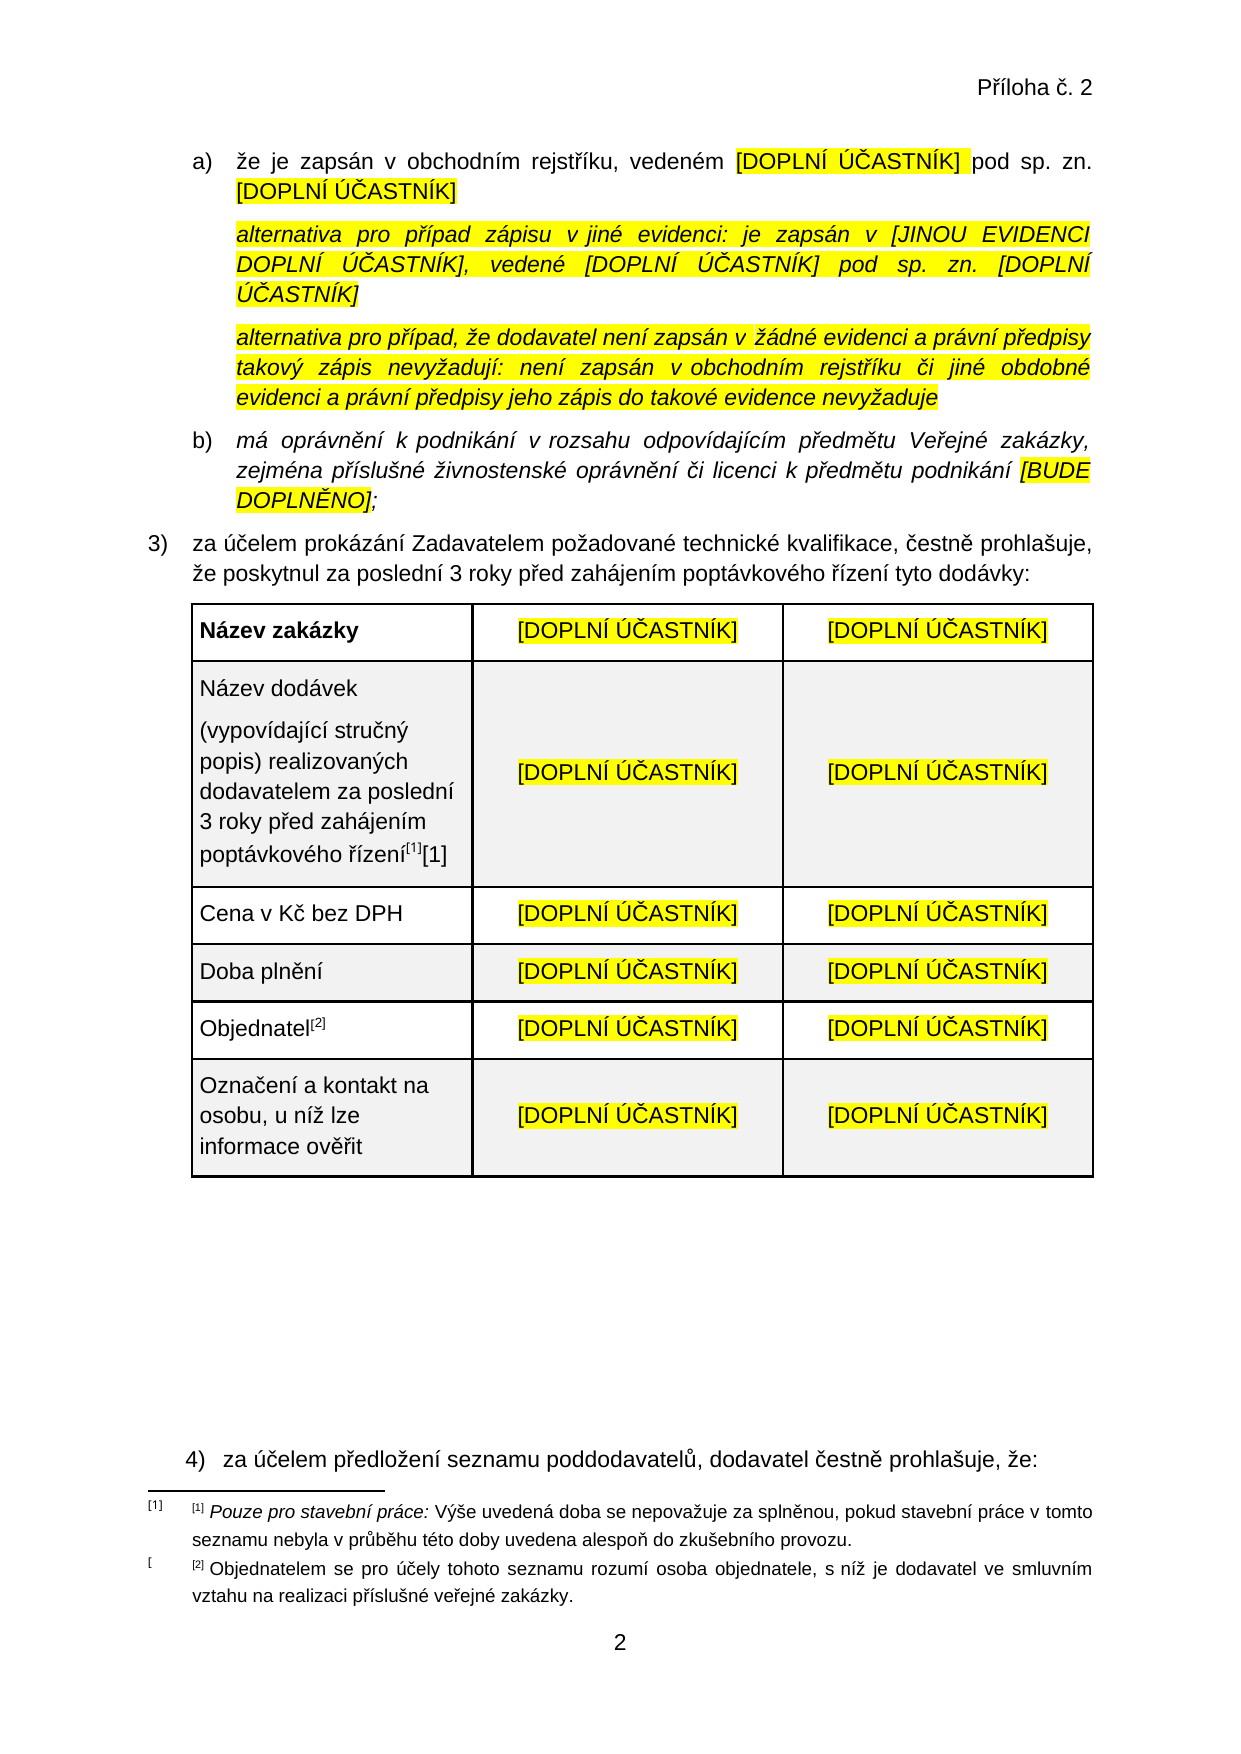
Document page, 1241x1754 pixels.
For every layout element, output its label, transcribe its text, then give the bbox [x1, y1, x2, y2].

table_header [DOPLNÍ ÚČASTNÍK] [784, 605, 1092, 660]
list za účelem prokázání Zadavatelem požadované technické kvalifikace, čestně prohlašuje, že poskytnul za poslední 3 roky před zahájením poptávkového řízení tyto dodávky: [148, 530, 1093, 586]
table_cell [DOPLNÍ ÚČASTNÍK] [784, 1060, 1092, 1175]
table_cell [DOPLNÍ ÚČASTNÍK] [474, 1003, 782, 1058]
table_cell Označení a kontakt na osobu, u níž lze informace ověřit [193, 1060, 471, 1175]
table_cell [DOPLNÍ ÚČASTNÍK] [784, 1003, 1092, 1058]
list má oprávnění k podnikání v rozsahu odpovídajícím předmětu Veřejné zakázky, zejména příslušné živnostenské oprávnění či licenci k předmětu podnikání [BUDE DOPLNĚNO]; [192, 427, 1093, 513]
table_header [DOPLNÍ ÚČASTNÍK] [474, 605, 782, 660]
table_cell Název dodávek (vypovídající stručný popis) realizovaných dodavatelem za poslední 3 roky před zahájením poptávkového řízení[1] [193, 662, 471, 886]
table_cell [DOPLNÍ ÚČASTNÍK] [474, 1060, 782, 1175]
list že je zapsán v obchodním rejstříku, vedeném [DOPLNÍ ÚČASTNÍK] pod sp. zn. [DOPLNÍ ÚČASTNÍK] [192, 148, 1093, 204]
list za účelem předložení seznamu poddodavatelů, dodavatel čestně prohlašuje, že: [185, 1446, 1093, 1473]
table_header Název zakázky [193, 605, 471, 660]
table_cell [DOPLNÍ ÚČASTNÍK] [784, 888, 1092, 943]
table_cell Objednatel[2] [193, 1003, 471, 1058]
table_cell [DOPLNÍ ÚČASTNÍK] [784, 945, 1092, 1000]
table_cell [DOPLNÍ ÚČASTNÍK] [474, 888, 782, 943]
list alternativa pro případ zápisu v jiné evidenci: je zapsán v [JINOU EVIDENCI DOPLNÍ ÚČASTNÍK], vedené [DOPLNÍ ÚČASTNÍK] pod sp. zn. [DOPLNÍ ÚČASTNÍK] [236, 221, 1093, 307]
table_cell [DOPLNÍ ÚČASTNÍK] [474, 662, 782, 886]
table_cell Cena v Kč bez DPH [193, 888, 471, 943]
table_cell [DOPLNÍ ÚČASTNÍK] [474, 945, 782, 1000]
table_cell [DOPLNÍ ÚČASTNÍK] [784, 662, 1092, 886]
table_cell Doba plnění [193, 945, 471, 1000]
list alternativa pro případ, že dodavatel není zapsán v žádné evidenci a právní předpisy takový zápis nevyžadují: není zapsán v obchodním rejstříku či jiné obdobné evidenci a právní předpisy jeho zápis do takové evidence nevyžaduje [236, 324, 1093, 410]
